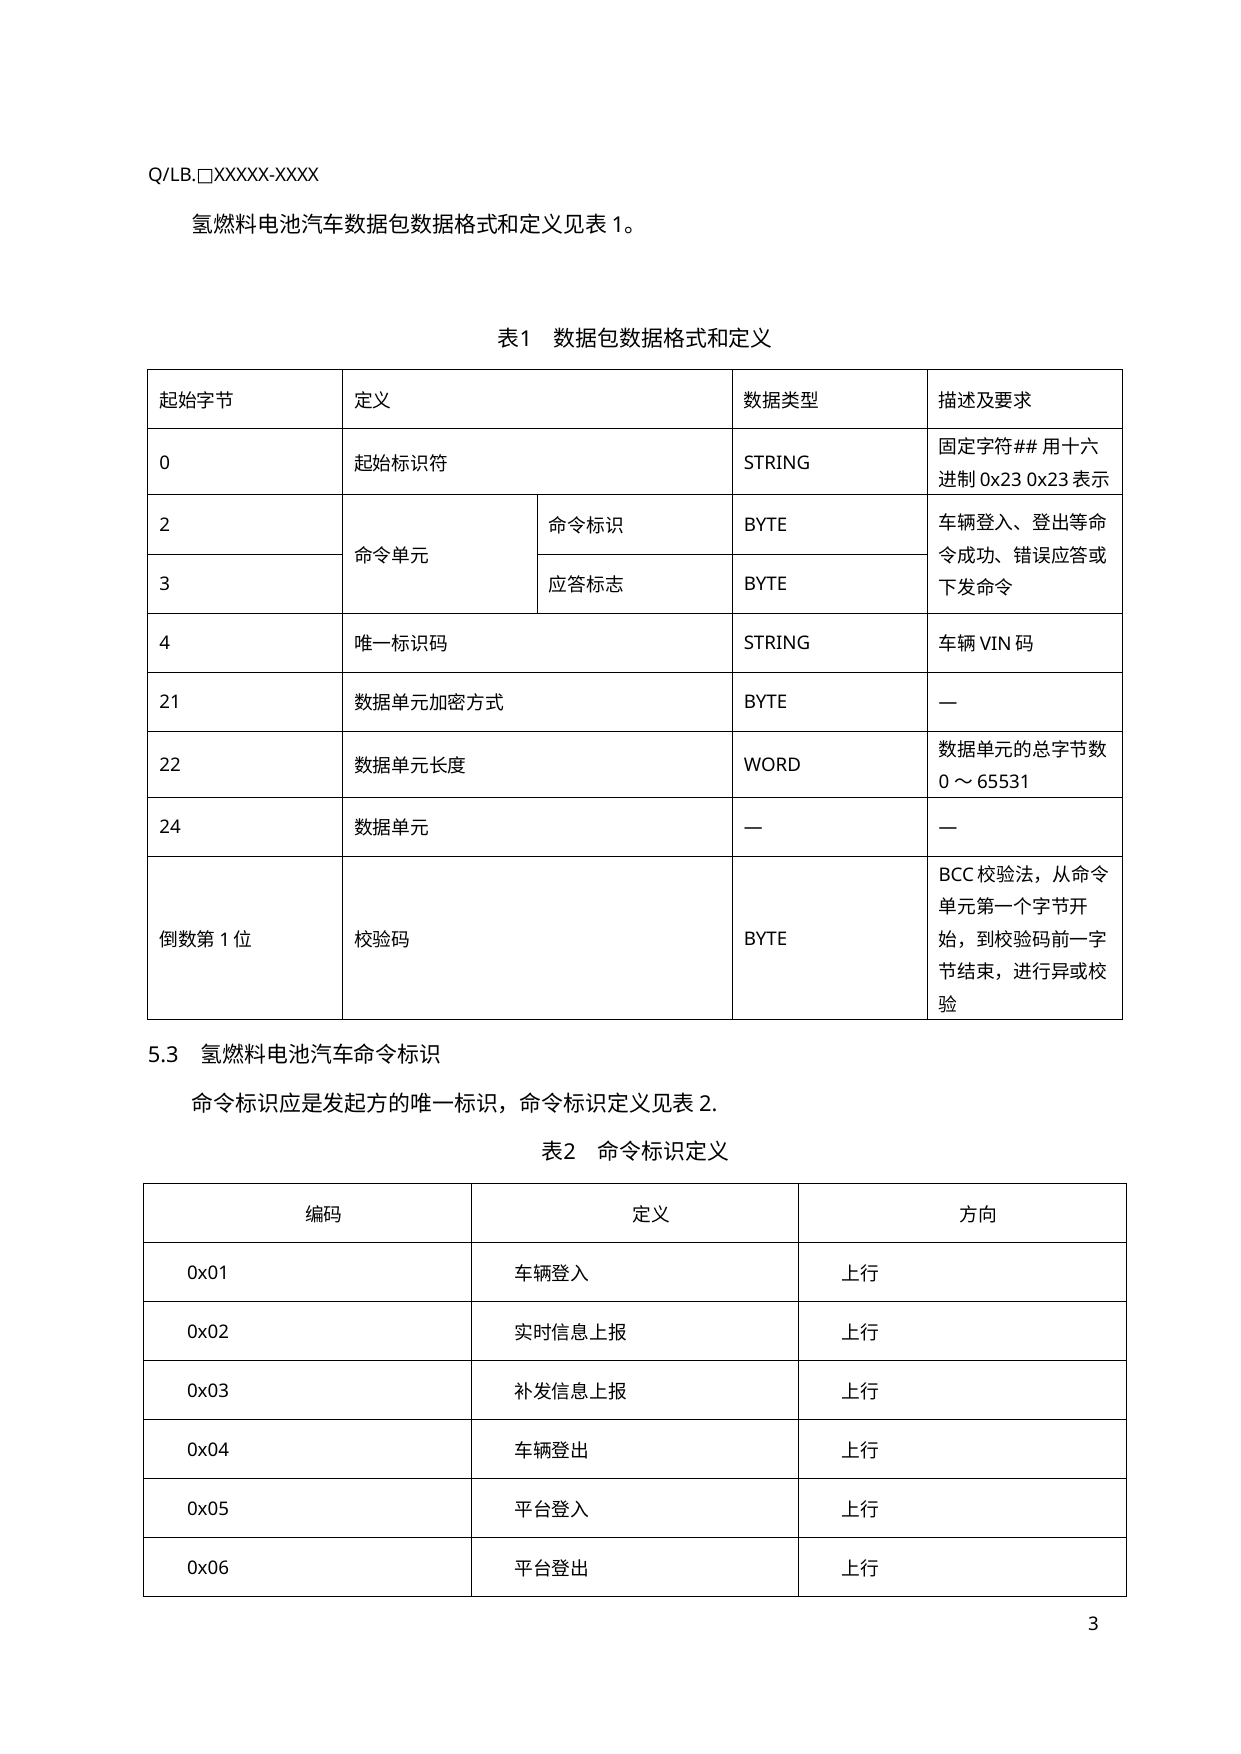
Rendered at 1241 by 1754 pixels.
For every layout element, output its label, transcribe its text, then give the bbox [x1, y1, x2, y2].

table_header 定义 [472, 1184, 798, 1242]
table_cell 车辆登出 [472, 1420, 798, 1478]
table_cell 实时信息上报 [472, 1302, 798, 1360]
table_cell 24 [148, 798, 342, 856]
table_cell 上行 [799, 1420, 1126, 1478]
table_cell 上行 [799, 1302, 1126, 1360]
table_cell 0x03 [144, 1361, 471, 1419]
table_cell 车辆VIN码 [928, 614, 1122, 672]
table_cell 0 [148, 429, 342, 494]
table_cell — [928, 798, 1122, 856]
table_cell BYTE [733, 495, 927, 553]
table_header 方向 [799, 1184, 1126, 1242]
table_header 数据类型 [733, 370, 927, 428]
table_cell 0x05 [144, 1479, 471, 1537]
table_cell 4 [148, 614, 342, 672]
table_cell 22 [148, 732, 342, 797]
table_cell 平台登出 [472, 1538, 798, 1596]
table_header 起始字节 [148, 370, 342, 428]
table_cell 应答标志 [538, 555, 732, 612]
table_header 描述及要求 [928, 370, 1122, 428]
table_cell 2 [148, 495, 342, 553]
table_cell 唯一标识码 [343, 614, 732, 672]
table_cell 21 [148, 673, 342, 731]
table_cell BYTE [733, 555, 927, 612]
table_cell STRING [733, 614, 927, 672]
table_cell BYTE [733, 673, 927, 731]
table_cell 车辆登入 [472, 1243, 798, 1301]
table_header 定义 [343, 370, 732, 428]
text 命令标识定义 [148, 1134, 1122, 1167]
text 数据包数据格式和定义 [148, 321, 1122, 353]
table_cell BCC校验法，从命令单元第一个字节开始，到校验码前一字节结束，进行异或校验 [928, 857, 1122, 1019]
table_cell 固定字符## 用十六进制0x23 0x23表示 [928, 429, 1122, 494]
table_cell 平台登入 [472, 1479, 798, 1537]
table_cell 命令标识 [538, 495, 732, 553]
table_cell 上行 [799, 1538, 1126, 1596]
text 命令标识应是发起方的唯一标识，命令标识定义见表2. [148, 1085, 1122, 1118]
table_cell 数据单元加密方式 [343, 673, 732, 731]
table_cell 校验码 [343, 857, 732, 1019]
text 氢燃料电池汽车数据包数据格式和定义见表1。 [148, 207, 1122, 239]
table_cell 车辆登入、登出等命令成功、错误应答或下发命令 [928, 495, 1122, 612]
table_cell 0x04 [144, 1420, 471, 1478]
table_cell 补发信息上报 [472, 1361, 798, 1419]
table_cell 数据单元 [343, 798, 732, 856]
table_cell — [928, 673, 1122, 731]
table_cell 起始标识符 [343, 429, 732, 494]
table_cell WORD [733, 732, 927, 797]
table_cell 0x06 [144, 1538, 471, 1596]
table_cell 上行 [799, 1479, 1126, 1537]
table_cell 倒数第1位 [148, 857, 342, 1019]
table_cell 命令单元 [343, 495, 537, 612]
table_cell 数据单元长度 [343, 732, 732, 797]
table_cell 0x01 [144, 1243, 471, 1301]
table_cell 0x02 [144, 1302, 471, 1360]
table_cell 3 [148, 555, 342, 612]
table_cell 数据单元的总字节数 0 ～ 65531 [928, 732, 1122, 797]
table_cell 上行 [799, 1361, 1126, 1419]
table_cell 上行 [799, 1243, 1126, 1301]
text 氢燃料电池汽车命令标识 [148, 1037, 1122, 1069]
table_cell — [733, 798, 927, 856]
table_cell BYTE [733, 857, 927, 1019]
table_cell STRING [733, 429, 927, 494]
table_header 编码 [144, 1184, 471, 1242]
